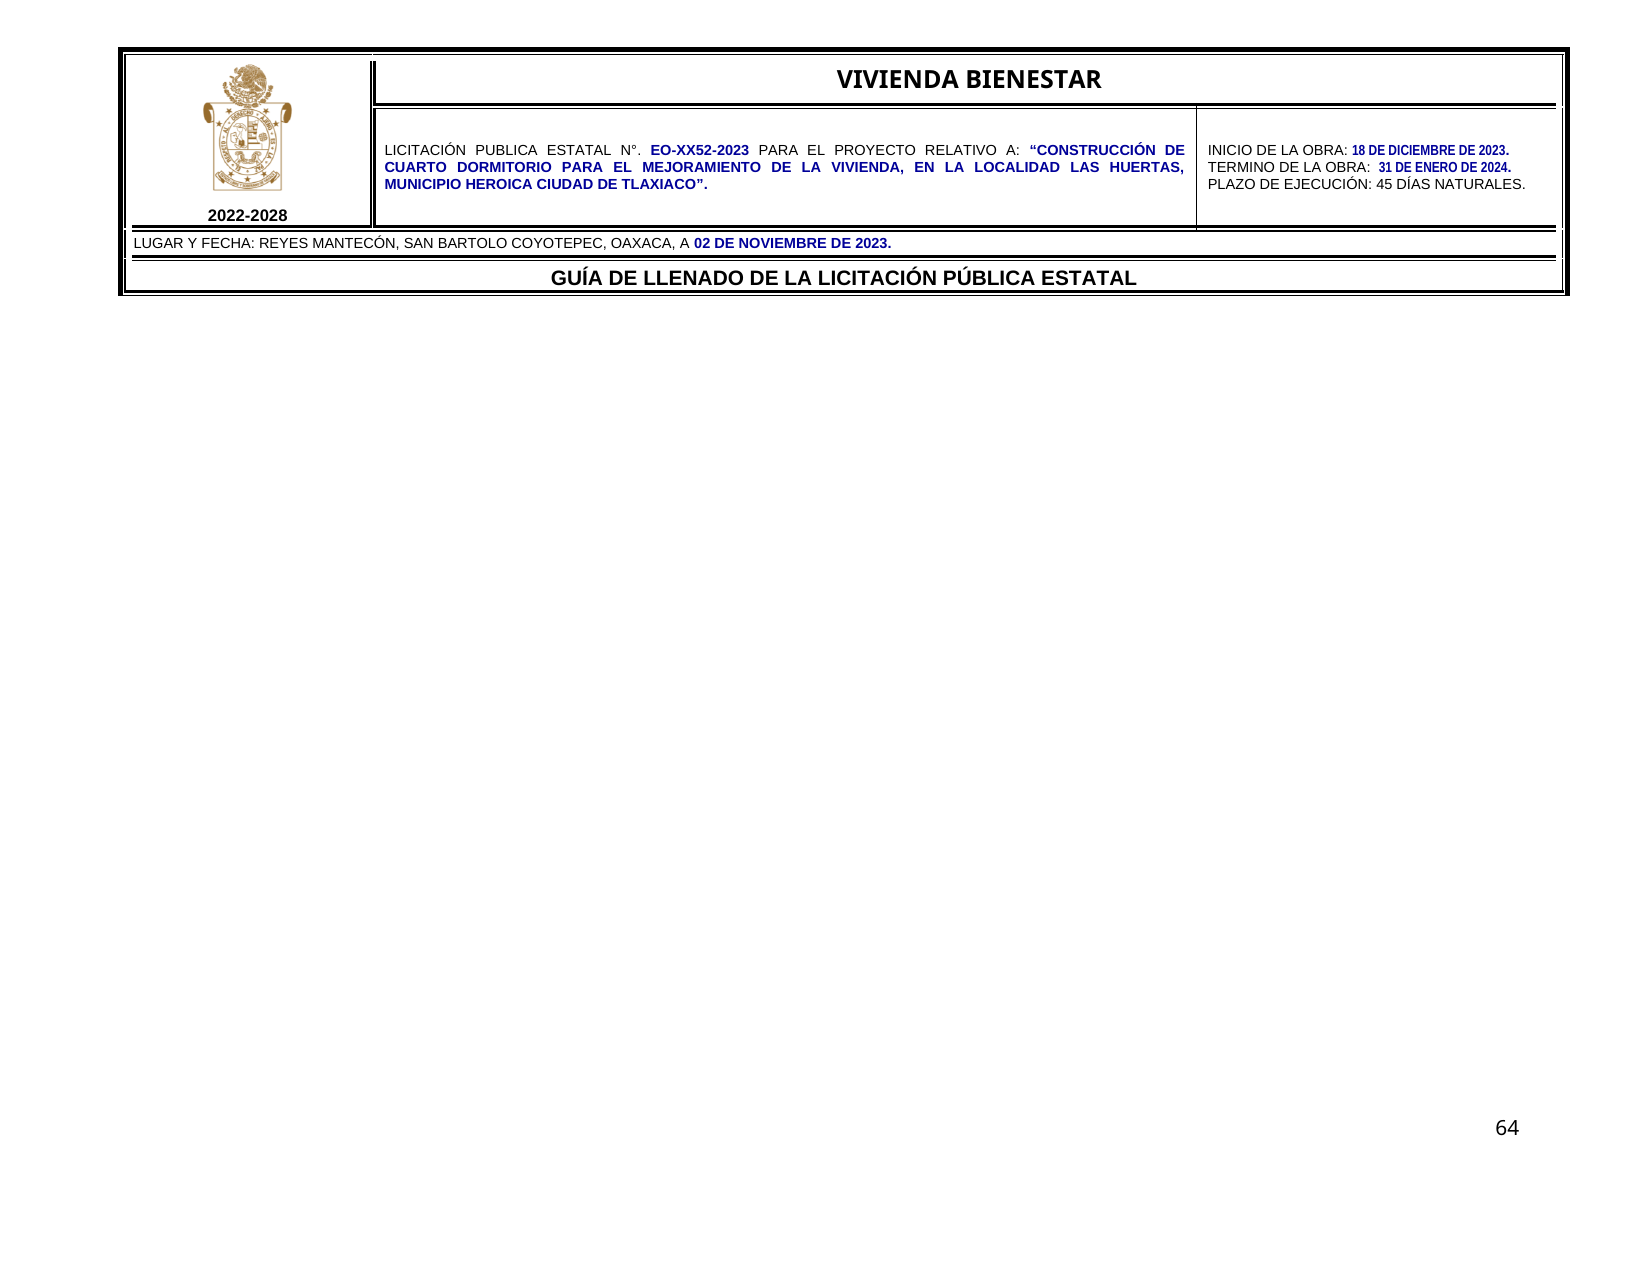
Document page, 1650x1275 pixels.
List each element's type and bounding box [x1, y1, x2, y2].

picture [197, 60, 294, 189]
